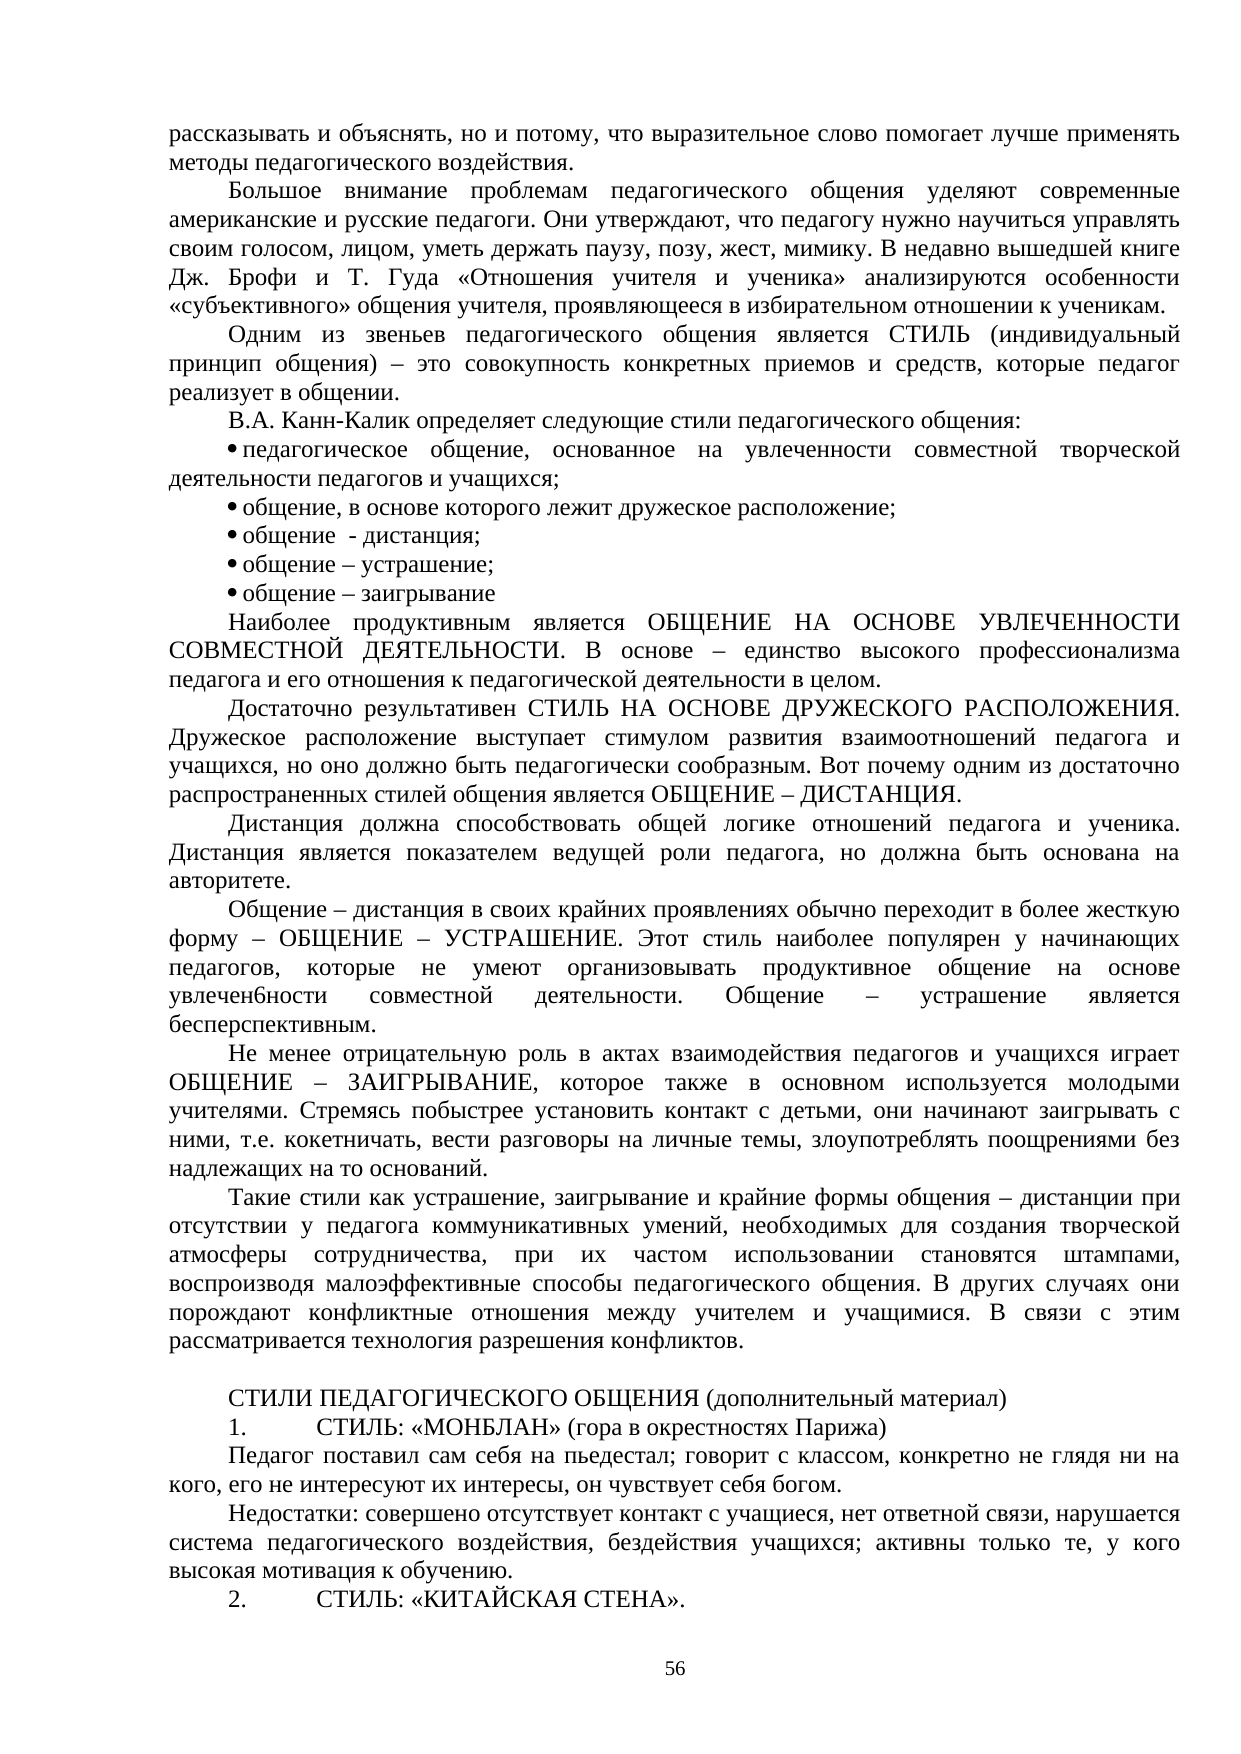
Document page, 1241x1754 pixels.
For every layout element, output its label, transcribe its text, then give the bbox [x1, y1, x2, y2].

list СТИЛЬ: «КИТАЙСКАЯ СТЕНА». [169, 1584, 1181, 1613]
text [169, 118, 1181, 176]
text Недостатки: совершено отсутствует контакт с учащиеся, нет ответной связи, нарушается система педагогического воздействия, бездействия учащихся; активны только те, у кого высокая мотивация к обучению. [169, 1498, 1181, 1584]
text Не менее отрицательную роль в актах взаимодействия педагогов и учащихся играет ОБЩЕНИЕ – ЗАИГРЫВАНИЕ, которое также в основном используется молодыми учителями. Стремясь побыстрее установить контакт с детьми, они начинают заигрывать с ними, т.е. кокетничать, вести разговоры на личные темы, злоупотреблять поощрениями без надлежащих на то оснований. [169, 1038, 1181, 1182]
text СТИЛИ ПЕДАГОГИЧЕСКОГО ОБЩЕНИЯ (дополнительный материал) [169, 1383, 1181, 1412]
text Общение – дистанция в своих крайних проявлениях обычно переходит в более жесткую форму – ОБЩЕНИЕ – УСТРАШЕНИЕ. Этот стиль наиболее популярен у начинающих педагогов, которые не умеют организовывать продуктивное общение на основе увлечен6ности совместной деятельности. Общение – устрашение является бесперспективным. [169, 894, 1181, 1038]
text Такие стили как устрашение, заигрывание и крайние формы общения – дистанции при отсутствии у педагога коммуникативных умений, необходимых для создания творческой атмосферы сотрудничества, при их частом использовании становятся штампами, воспроизводя малоэффективные способы педагогического общения. В других случаях они порождают конфликтные отношения между учителем и учащимися. В связи с этим рассматривается технология разрешения конфликтов. [169, 1182, 1181, 1354]
text Большое внимание проблемам педагогического общения уделяют современные американские и русские педагоги. Они утверждают, что педагогу нужно научиться управлять своим голосом, лицом, уметь держать паузу, позу, жест, мимику. В недавно вышедшей книге Дж. Брофи и Т. Гуда «Отношения учителя и ученика» анализируются особенности «субъективного» общения учителя, проявляющееся в избирательном отношении к ученикам. [169, 176, 1181, 319]
text Наиболее продуктивным является ОБЩЕНИЕ НА ОСНОВЕ УВЛЕЧЕННОСТИ СОВМЕСТНОЙ ДЕЯТЕЛЬНОСТИ. В основе – единство высокого профессионализма педагога и его отношения к педагогической деятельности в целом. [169, 607, 1181, 693]
list общение – устрашение; [169, 549, 1181, 578]
text Достаточно результативен СТИЛЬ НА ОСНОВЕ ДРУЖЕСКОГО РАСПОЛОЖЕНИЯ. Дружеское расположение выступает стимулом развития взаимоотношений педагога и учащихся, но оно должно быть педагогически сообразным. Вот почему одним из достаточно распространенных стилей общения является ОБЩЕНИЕ – ДИСТАНЦИЯ. [169, 693, 1181, 808]
text Одним из звеньев педагогического общения является СТИЛЬ (индивидуальный принцип общения) – это совокупность конкретных приемов и средств, которые педагог реализует в общении. [169, 319, 1181, 406]
list общение - дистанция; [169, 521, 1181, 549]
text В.А. Канн-Калик определяет следующие стили педагогического общения: [169, 406, 1181, 434]
list СТИЛЬ: «МОНБЛАН» (гора в окрестностях Парижа) [169, 1412, 1181, 1441]
text Педагог поставил сам себя на пьедестал; говорит с классом, конкретно не глядя ни на кого, его не интересуют их интересы, он чувствует себя богом. [169, 1441, 1181, 1498]
list общение – заигрывание [169, 578, 1181, 607]
list педагогическое общение, основанное на увлеченности совместной творческой деятельности педагогов и учащихся; [169, 434, 1181, 492]
list общение, в основе которого лежит дружеское расположение; [169, 492, 1181, 521]
text Дистанция должна способствовать общей логике отношений педагога и ученика. Дистанция является показателем ведущей роли педагога, но должна быть основана на авторитете. [169, 808, 1181, 894]
